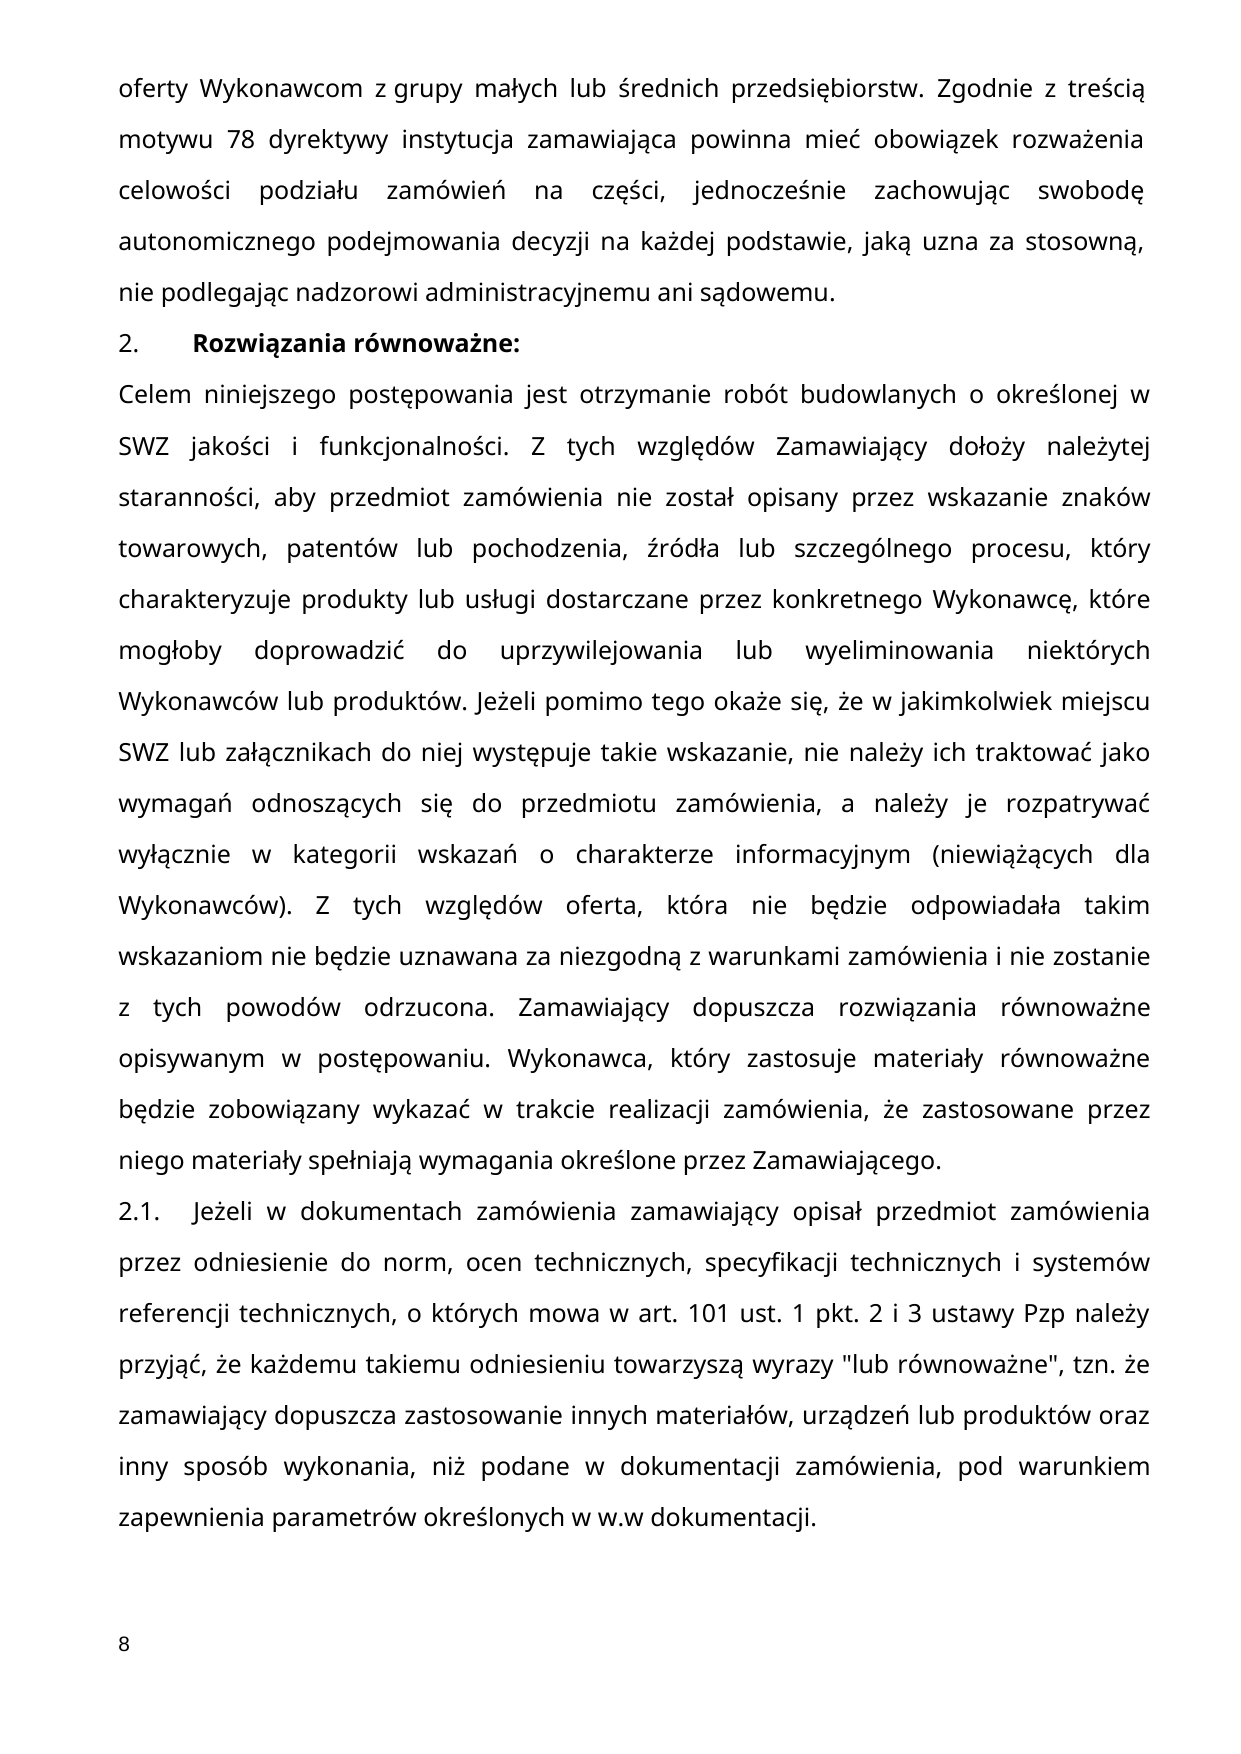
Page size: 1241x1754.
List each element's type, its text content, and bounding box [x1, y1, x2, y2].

list Jeżeli w dokumentach zamówienia zamawiający opisał przedmiot zamówienia przez odniesienie do norm, ocen technicznych, specyfikacji technicznych i systemów referencji technicznych, o których mowa w art. 101 ust. 1 pkt. 2 i 3 ustawy Pzp należy przyjąć, że każdemu takiemu odniesieniu towarzyszą wyrazy "lub równoważne", tzn. że zamawiający dopuszcza zastosowanie innych materiałów, urządzeń lub produktów oraz inny sposób wykonania, niż podane w dokumentacji zamówienia, pod warunkiem zapewnienia parametrów określonych w w.w dokumentacji. [118, 1194, 1152, 1534]
text Celem niniejszego postępowania jest otrzymanie robót budowlanych o określonej w SWZ jakości i funkcjonalności. Z tych względów Zamawiający dołoży należytej staranności, aby przedmiot zamówienia nie został opisany przez wskazanie znaków towarowych, patentów lub pochodzenia, źródła lub szczególnego procesu, który charakteryzuje produkty lub usługi dostarczane przez konkretnego Wykonawcę, które mogłoby doprowadzić do uprzywilejowania lub wyeliminowania niektórych Wykonawców lub produktów. Jeżeli pomimo tego okaże się, że w jakimkolwiek miejscu SWZ lub załącznikach do niej występuje takie wskazanie, nie należy ich traktować jako wymagań odnoszących się do przedmiotu zamówienia, a należy je rozpatrywać wyłącznie w kategorii wskazań o charakterze informacyjnym (niewiążących dla Wykonawców). Z tych względów oferta, która nie będzie odpowiadała takim wskazaniom nie będzie uznawana za niezgodną z warunkami zamówienia i nie zostanie z tych powodów odrzucona. Zamawiający dopuszcza rozwiązania równoważne opisywanym w postępowaniu. Wykonawca, który zastosuje materiały równoważne będzie zobowiązany wykazać w trakcie realizacji zamówienia, że zastosowane przez niego materiały spełniają wymagania określone przez Zamawiającego. [118, 377, 1152, 1177]
list Rozwiązania równoważne: [118, 326, 1146, 360]
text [118, 71, 1146, 309]
